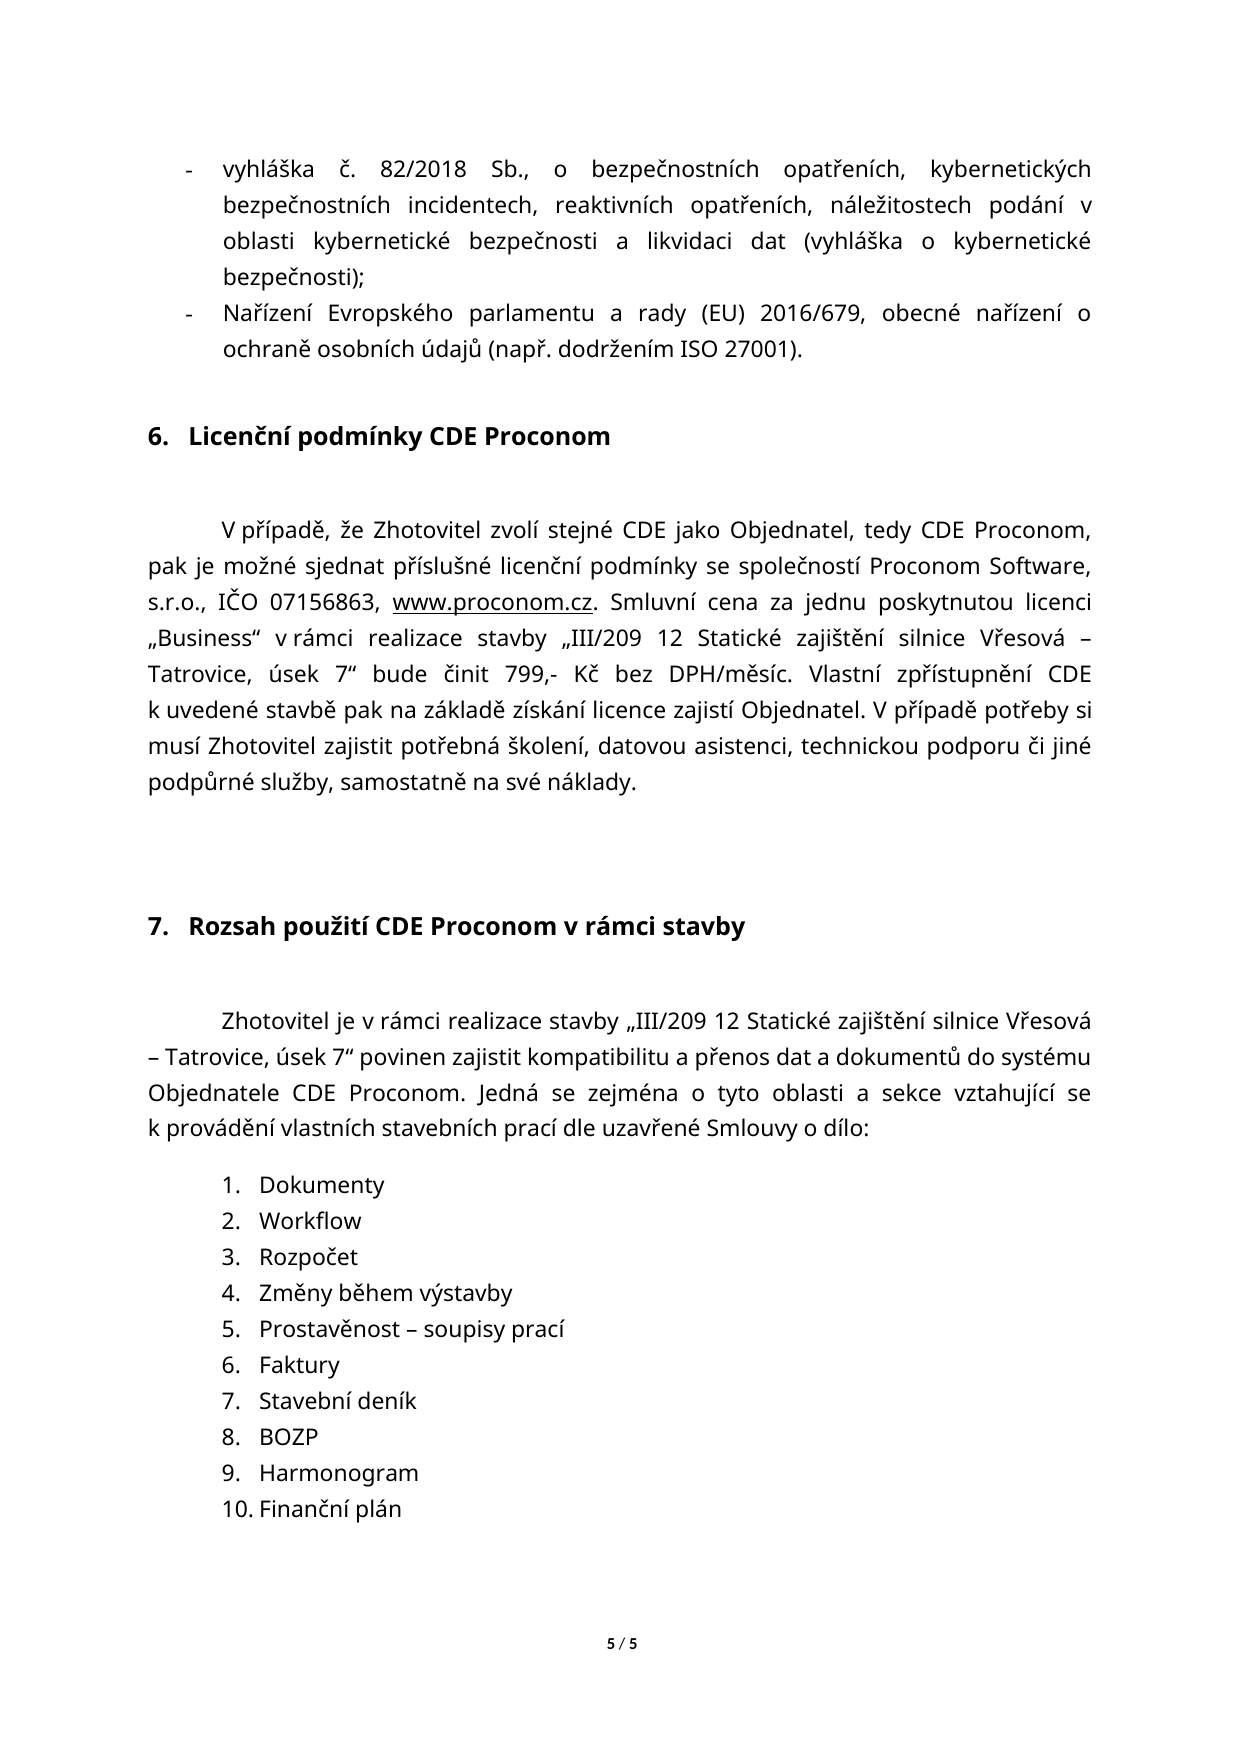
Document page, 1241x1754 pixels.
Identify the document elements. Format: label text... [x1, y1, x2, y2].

list Rozpočet [221, 1241, 583, 1272]
text V případě, že Zhotovitel zvolí stejné CDE jako Objednatel, tedy CDE Proconom, pak je možné sjednat příslušné licenční podmínky se společností Proconom Software, s.r.o., IČO 07156863, www.proconom.cz. Smluvní cena za jednu poskytnutou licenci „Business“ v rámci realizace stavby „III/209 12 Statické zajištění silnice Vřesová – Tatrovice, úsek 7“ bude činit 799,- Kč bez DPH/měsíc. Vlastní zpřístupnění CDE k uvedené stavbě pak na základě získání licence zajistí Objednatel. V případě potřeby si musí Zhotovitel zajistit potřebná školení, datovou asistenci, technickou podporu či jiné podpůrné služby, samostatně na své náklady. [148, 514, 1093, 797]
subtitle 6. Licenční podmínky CDE Proconom [148, 418, 1093, 452]
list vyhláška č. 82/2018 Sb., o bezpečnostních opatřeních, kybernetických bezpečnostních incidentech, reaktivních opatřeních, náležitostech podání v oblasti kybernetické bezpečnosti a likvidaci dat (vyhláška o kybernetické bezpečnosti); [185, 153, 1093, 292]
list BOZP [221, 1421, 583, 1452]
list Dokumenty [221, 1169, 583, 1200]
subtitle 7. Rozsah použití CDE Proconom v rámci stavby [148, 909, 1093, 943]
list Workflow [221, 1205, 583, 1236]
list Finanční plán [221, 1493, 583, 1524]
text Zhotovitel je v rámci realizace stavby „III/209 12 Statické zajištění silnice Vřesová – Tatrovice, úsek 7“ povinen zajistit kompatibilitu a přenos dat a dokumentů do systému Objednatele CDE Proconom. Jedná se zejména o tyto oblasti a sekce vztahující se k provádění vlastních stavebních prací dle uzavřené Smlouvy o dílo: [148, 1004, 1093, 1144]
list Změny během výstavby [221, 1277, 583, 1308]
list Harmonogram [221, 1457, 583, 1488]
list Faktury [221, 1349, 583, 1380]
list Nařízení Evropského parlamentu a rady (EU) 2016/679, obecné nařízení o ochraně osobních údajů (např. dodržením ISO 27001). [185, 297, 1093, 364]
list Prostavěnost – soupisy prací [221, 1313, 583, 1344]
list Stavební deník [221, 1385, 583, 1416]
